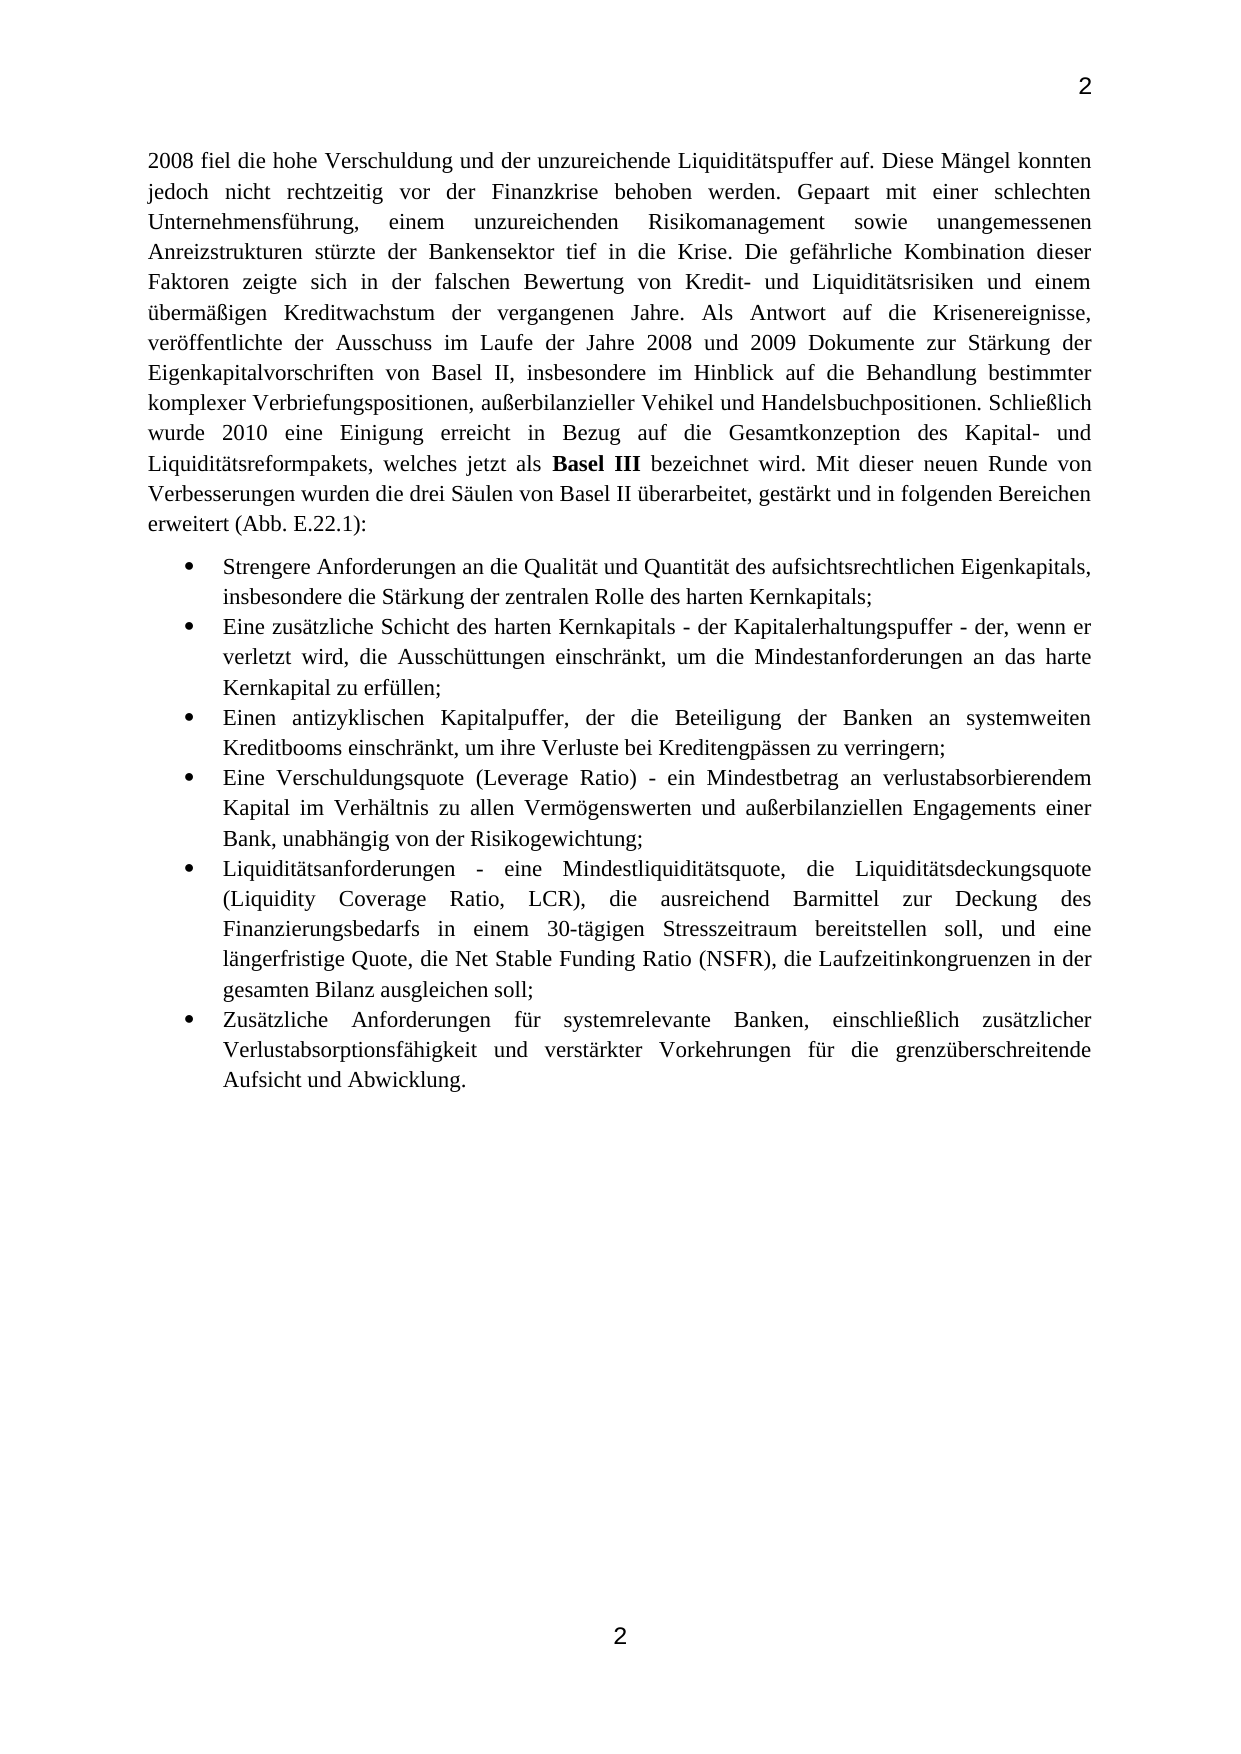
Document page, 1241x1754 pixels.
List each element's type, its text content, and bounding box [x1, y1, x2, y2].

list Strengere Anforderungen an die Qualität und Quantität des aufsichtsrechtlichen Eigenkapitals, insbesondere die Stärkung der zentralen Rolle des harten Kernkapitals; [185, 553, 1093, 609]
list Liquiditätsanforderungen - eine Mindestliquiditätsquote, die Liquiditätsdeckungsquote (Liquidity Coverage Ratio, LCR), die ausreichend Barmittel zur Deckung des Finanzierungsbedarfs in einem 30-tägigen Stresszeitraum bereitstellen soll, und eine längerfristige Quote, die Net Stable Funding Ratio (NSFR), die Laufzeitinkongruenzen in der gesamten Bilanz ausgleichen soll; [185, 855, 1093, 1002]
list Eine zusätzliche Schicht des harten Kernkapitals - der Kapitalerhaltungspuffer - der, wenn er verletzt wird, die Ausschüttungen einschränkt, um die Mindestanforderungen an das harte Kernkapital zu erfüllen; [185, 613, 1093, 700]
list Einen antizyklischen Kapitalpuffer, der die Beteiligung der Banken an systemweiten Kreditbooms einschränkt, um ihre Verluste bei Kreditengpässen zu verringern; [185, 704, 1093, 760]
list Zusätzliche Anforderungen für systemrelevante Banken, einschließlich zusätzlicher Verlustabsorptionsfähigkeit und verstärkter Vorkehrungen für die grenzüberschreitende Aufsicht und Abwicklung. [185, 1006, 1093, 1093]
list Eine Verschuldungsquote (Leverage Ratio) - ein Mindestbetrag an verlustabsorbierendem Kapital im Verhältnis zu allen Vermögenswerten und außerbilanziellen Engagements einer Bank, unabhängig von der Risikogewichtung; [185, 764, 1093, 851]
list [148, 148, 1093, 536]
